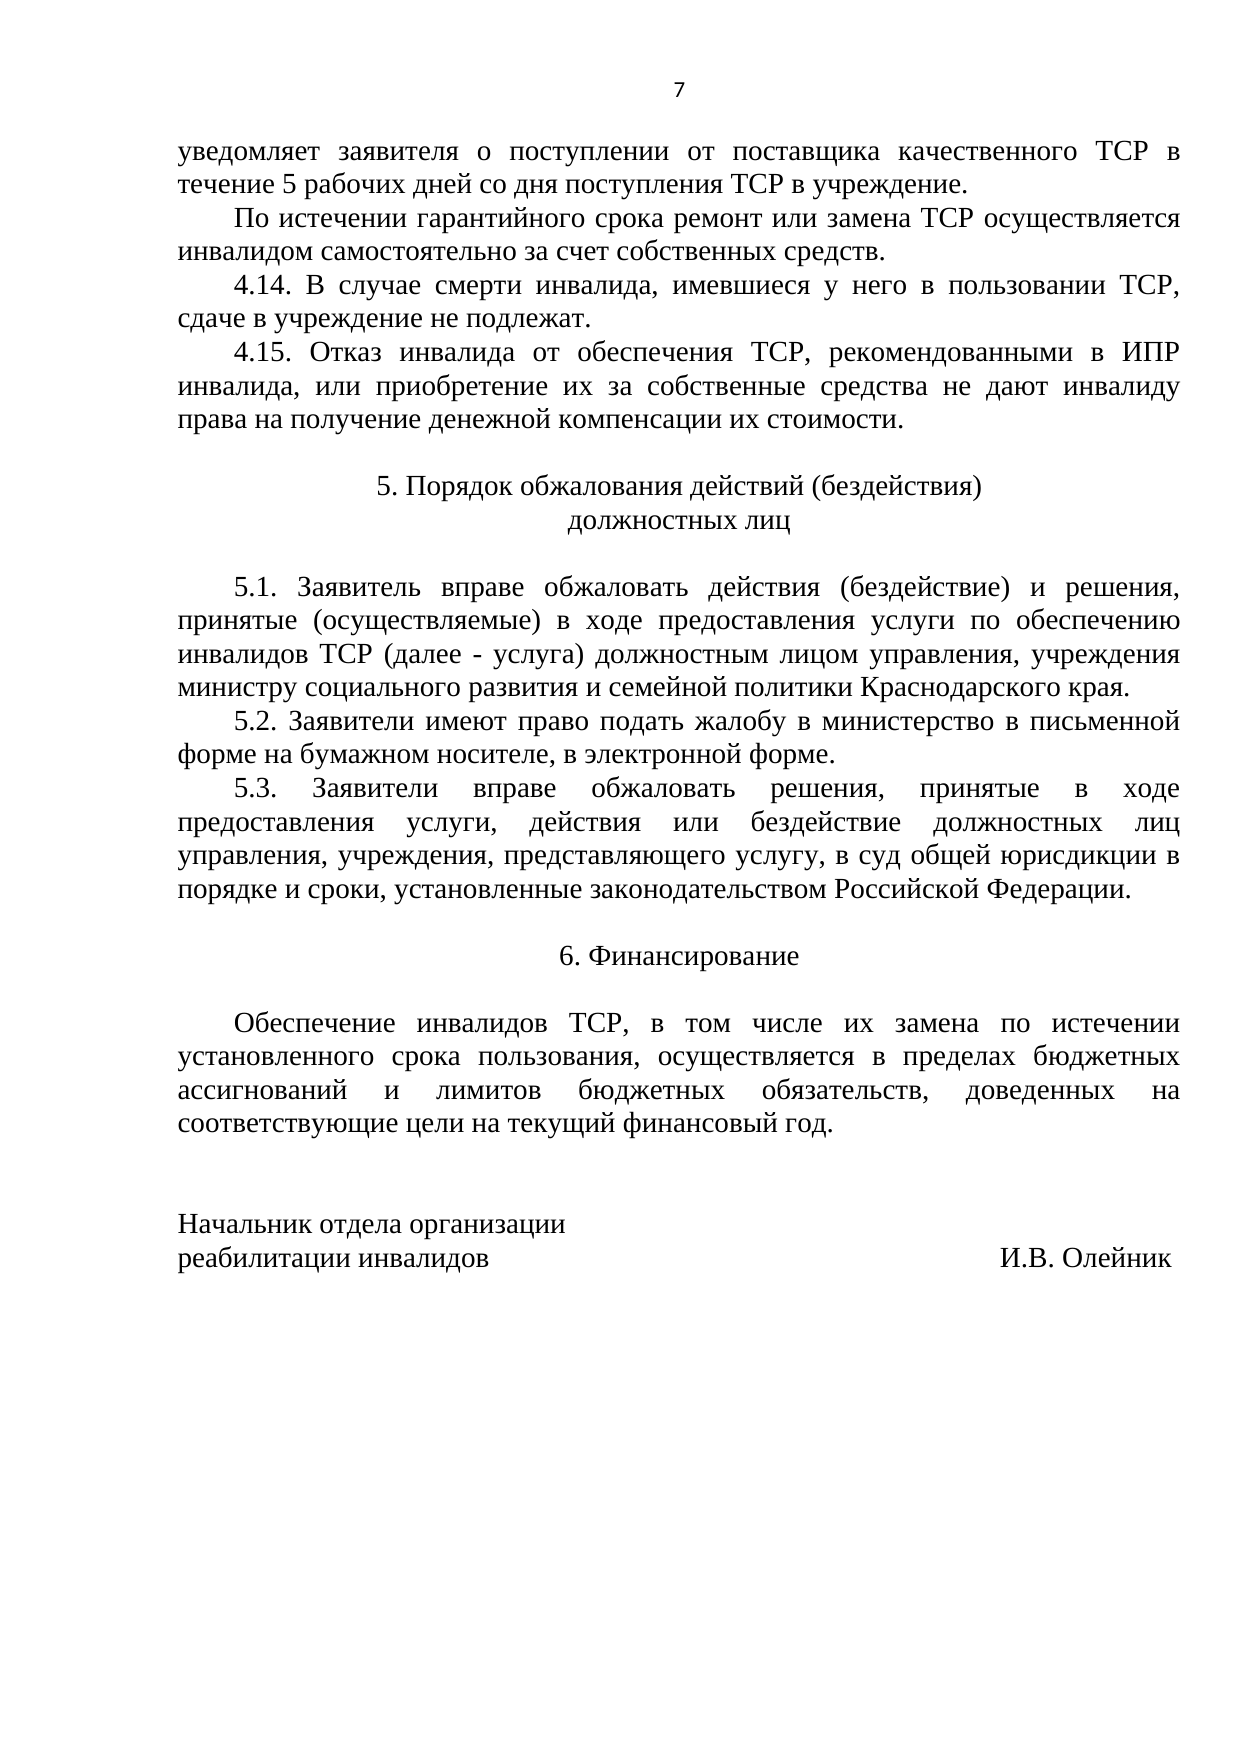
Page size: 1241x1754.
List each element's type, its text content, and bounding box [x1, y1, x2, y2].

text 4.14. В случае смерти инвалида, имевшиеся у него в пользовании ТСР, сдаче в учреждение не подлежат. [177, 267, 1181, 334]
text 5.3. Заявители вправе обжаловать решения, принятые в ходе предоставления услуги, действия или бездействие должностных лиц управления, учреждения, представляющего услугу, в суд общей юрисдикции в порядке и сроки, установленные законодательством Российской Федерации. [177, 770, 1181, 904]
text должностных лиц [177, 502, 1181, 535]
text Обеспечение инвалидов ТСР, в том числе их замена по истечении установленного срока пользования, осуществляется в пределах бюджетных ассигнований и лимитов бюджетных обязательств, доведенных на соответствующие цели на текущий финансовый год. [177, 1005, 1181, 1139]
text 6. Финансирование [177, 938, 1181, 971]
text 5.2. Заявители имеют право подать жалобу в министерство в письменной форме на бумажном носителе, в электронной форме. [177, 703, 1181, 770]
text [177, 133, 1181, 200]
text 4.15. Отказ инвалида от обеспечения ТСР, рекомендованными в ИПР инвалида, или приобретение их за собственные средства не дают инвалиду права на получение денежной компенсации их стоимости. [177, 334, 1181, 435]
text 5. Порядок обжалования действий (бездействия) [177, 468, 1181, 502]
text По истечении гарантийного срока ремонт или замена ТСР осуществляется инвалидом самостоятельно за счет собственных средств. [177, 200, 1181, 267]
text 5.1. Заявитель вправе обжаловать действия (бездействие) и решения, принятые (осуществляемые) в ходе предоставления услуги по обеспечению инвалидов ТСР (далее - услуга) должностным лицом управления, учреждения министру социального развития и семейной политики Краснодарского края. [177, 569, 1181, 703]
text реабилитации инвалидов И.В. Олейник [177, 1240, 1181, 1273]
text Начальник отдела организации [177, 1206, 1181, 1240]
